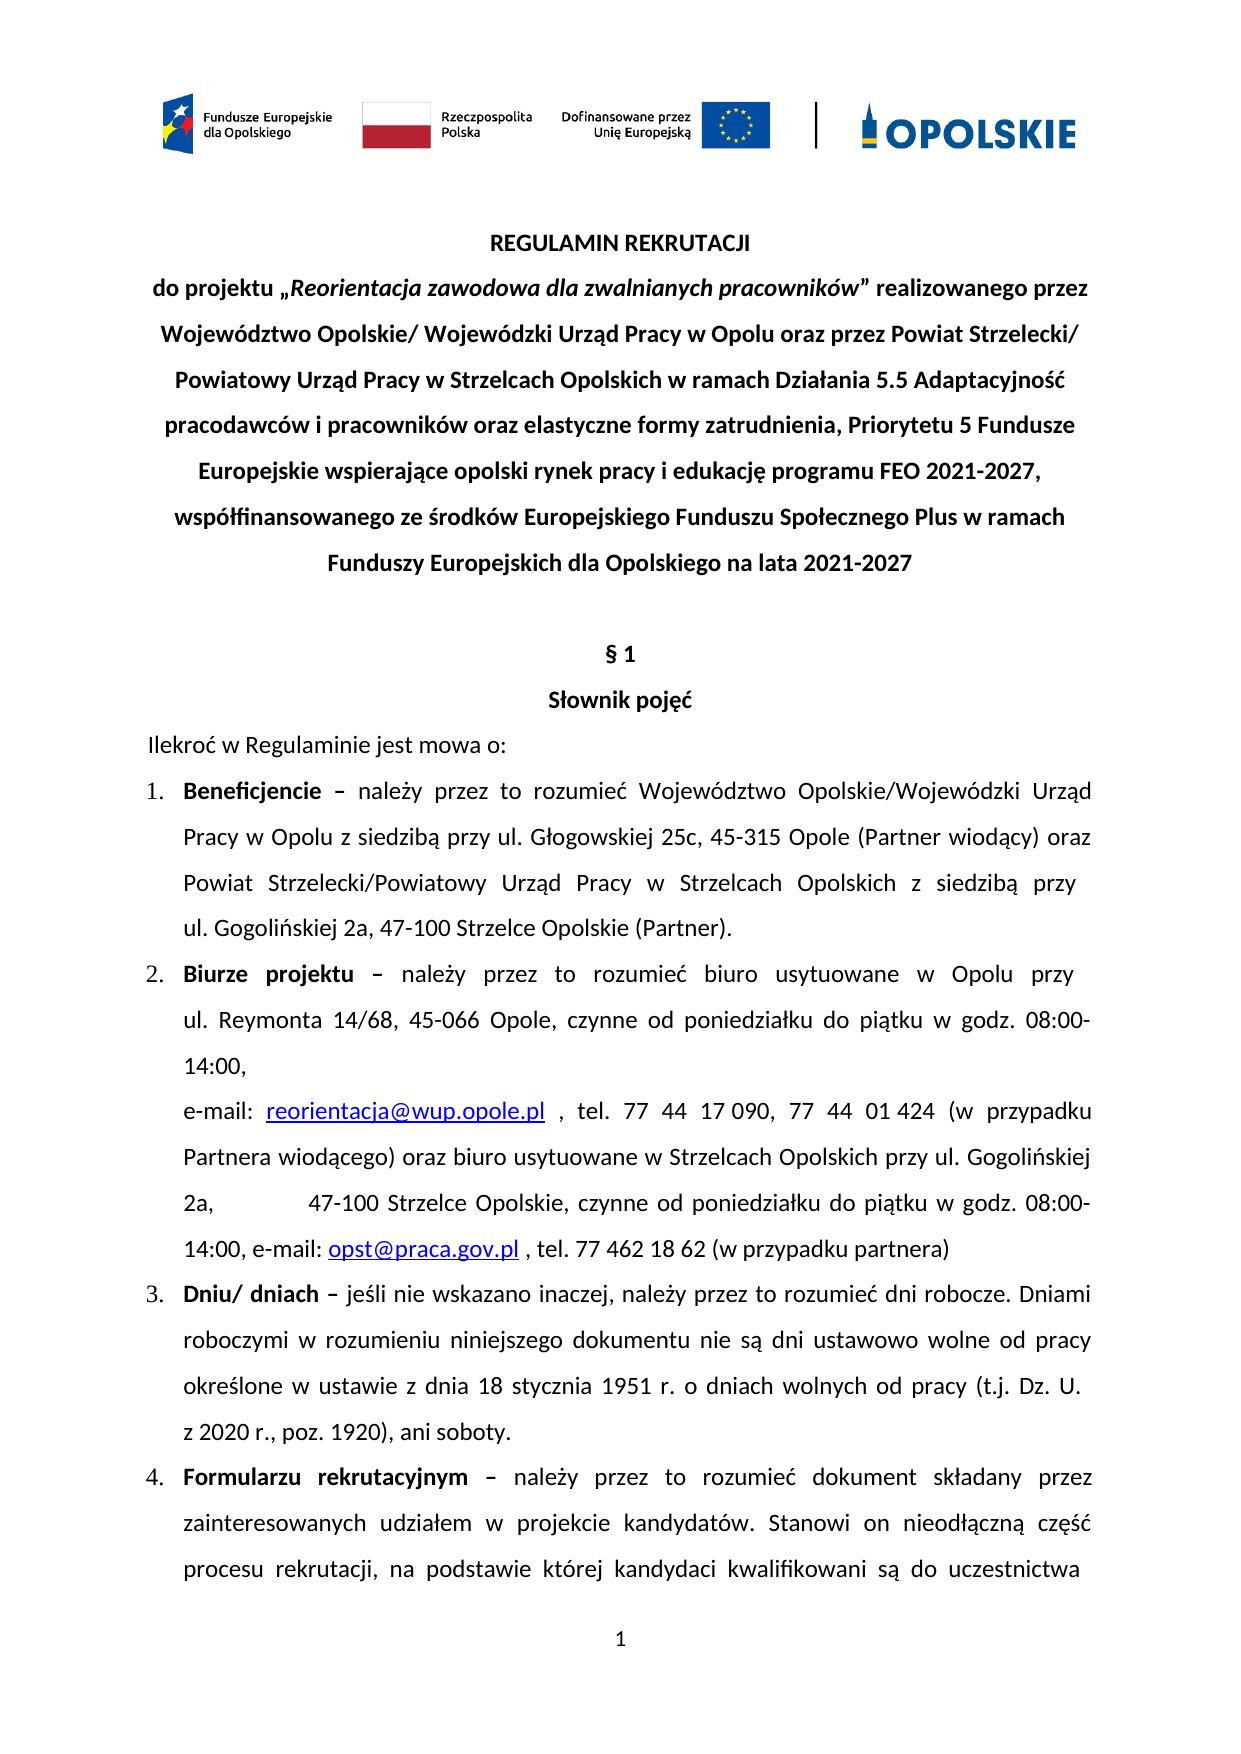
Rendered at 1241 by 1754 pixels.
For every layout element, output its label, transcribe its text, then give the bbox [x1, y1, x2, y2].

list Dniu/ dniach – jeśli nie wskazano inaczej, należy przez to rozumieć dni robocze. Dniami roboczymi w rozumieniu niniejszego dokumentu nie są dni ustawowo wolne od pracy określone w ustawie z dnia 18 stycznia 1951 r. o dniach wolnych od pracy (t.j. Dz. U. z 2020 r., poz. 1920), ani soboty. [146, 1278, 1093, 1446]
text do projektu „Reorientacja zawodowa dla zwalnianych pracowników” realizowanego przez Województwo Opolskie/ Wojewódzki Urząd Pracy w Opolu oraz przez Powiat Strzelecki/ Powiatowy Urząd Pracy w Strzelcach Opolskich w ramach Działania 5.5 Adaptacyjność pracodawców i pracowników oraz elastyczne formy zatrudnienia, Priorytetu 5 Fundusze Europejskie wspierające opolski rynek pracy i edukację programu FEO 2021-2027, współfinansowanego ze środków Europejskiego Funduszu Społecznego Plus w ramach Funduszy Europejskich dla Opolskiego na lata 2021-2027 [148, 272, 1093, 577]
picture [147, 73, 1092, 171]
text REGULAMIN REKRUTACJI [148, 227, 1093, 257]
text Ilekroć w Regulaminie jest mowa o: [148, 730, 1093, 760]
list Słownik pojęć [148, 684, 1093, 714]
list Beneficjencie – należy przez to rozumieć Województwo Opolskie/Wojewódzki Urząd Pracy w Opolu z siedzibą przy ul. Głogowskiej 25c, 45-315 Opole (Partner wiodący) oraz Powiat Strzelecki/Powiatowy Urząd Pracy w Strzelcach Opolskich z siedzibą przy ul. Gogolińskiej 2a, 47-100 Strzelce Opolskie (Partner). [146, 775, 1093, 943]
text e-mail: reorientacja@wup.opole.pl , tel. 77 44 17 090, 77 44 01 424 (w przypadku Partnera wiodącego) oraz biuro usytuowane w Strzelcach Opolskich przy ul. Gogolińskiej 2a, 47-100 Strzelce Opolskie, czynne od poniedziałku do piątku w godz. 08:00-14:00, e-mail: opst@praca.gov.pl , tel. 77 462 18 62 (w przypadku partnera) [183, 1096, 1093, 1263]
list Biurze projektu – należy przez to rozumieć biuro usytuowane w Opolu przy ul. Reymonta 14/68, 45-066 Opole, czynne od poniedziałku do piątku w godz. 08:00-14:00, [146, 958, 1093, 1080]
list § 1 [148, 638, 1093, 669]
